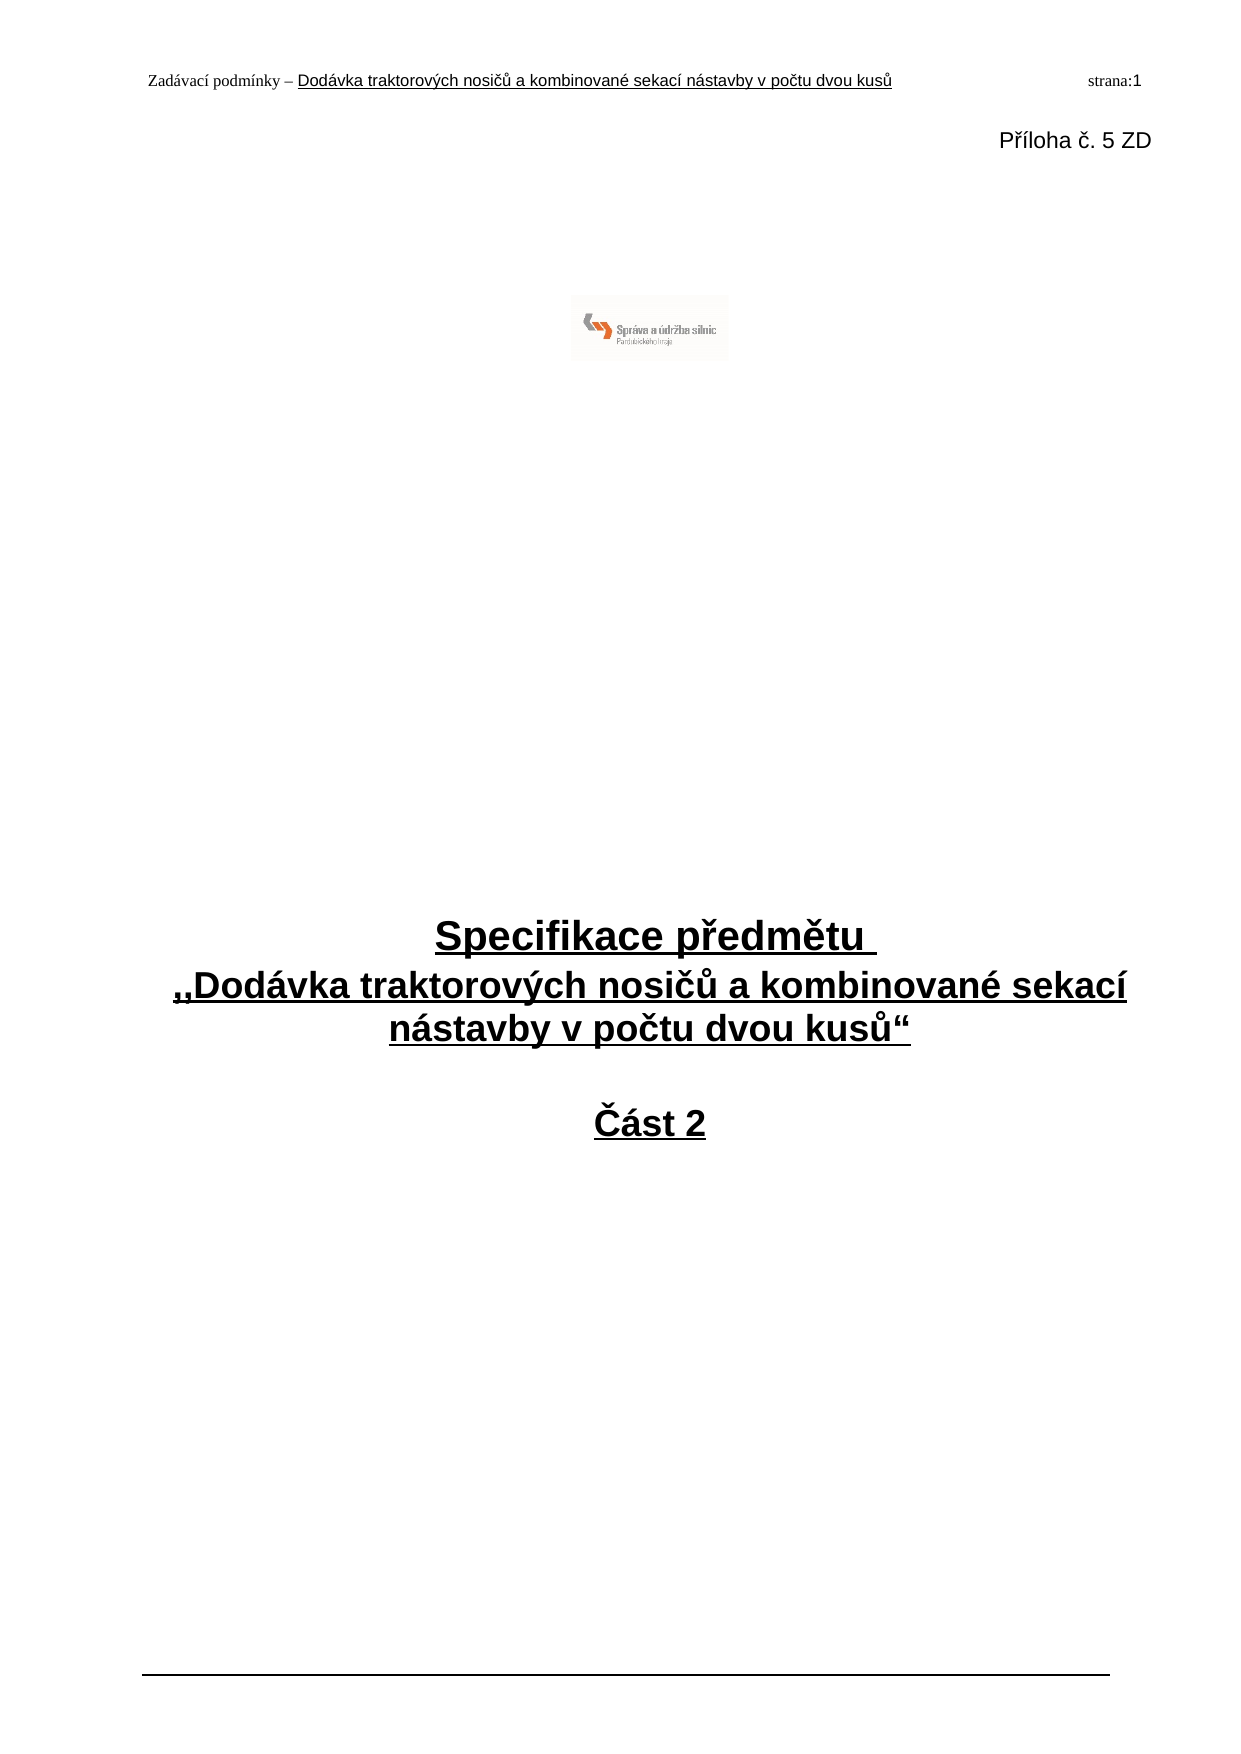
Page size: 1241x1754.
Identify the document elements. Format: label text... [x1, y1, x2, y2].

text Příloha č. 5 ZD [148, 127, 1152, 153]
text Část 2 [148, 1101, 1152, 1144]
text ,,Dodávka traktorových nosičů a kombinované sekací nástavby v počtu dvou kusů“ [148, 963, 1152, 1049]
text Specifikace předmětu [148, 911, 1152, 959]
picture [570, 295, 729, 361]
